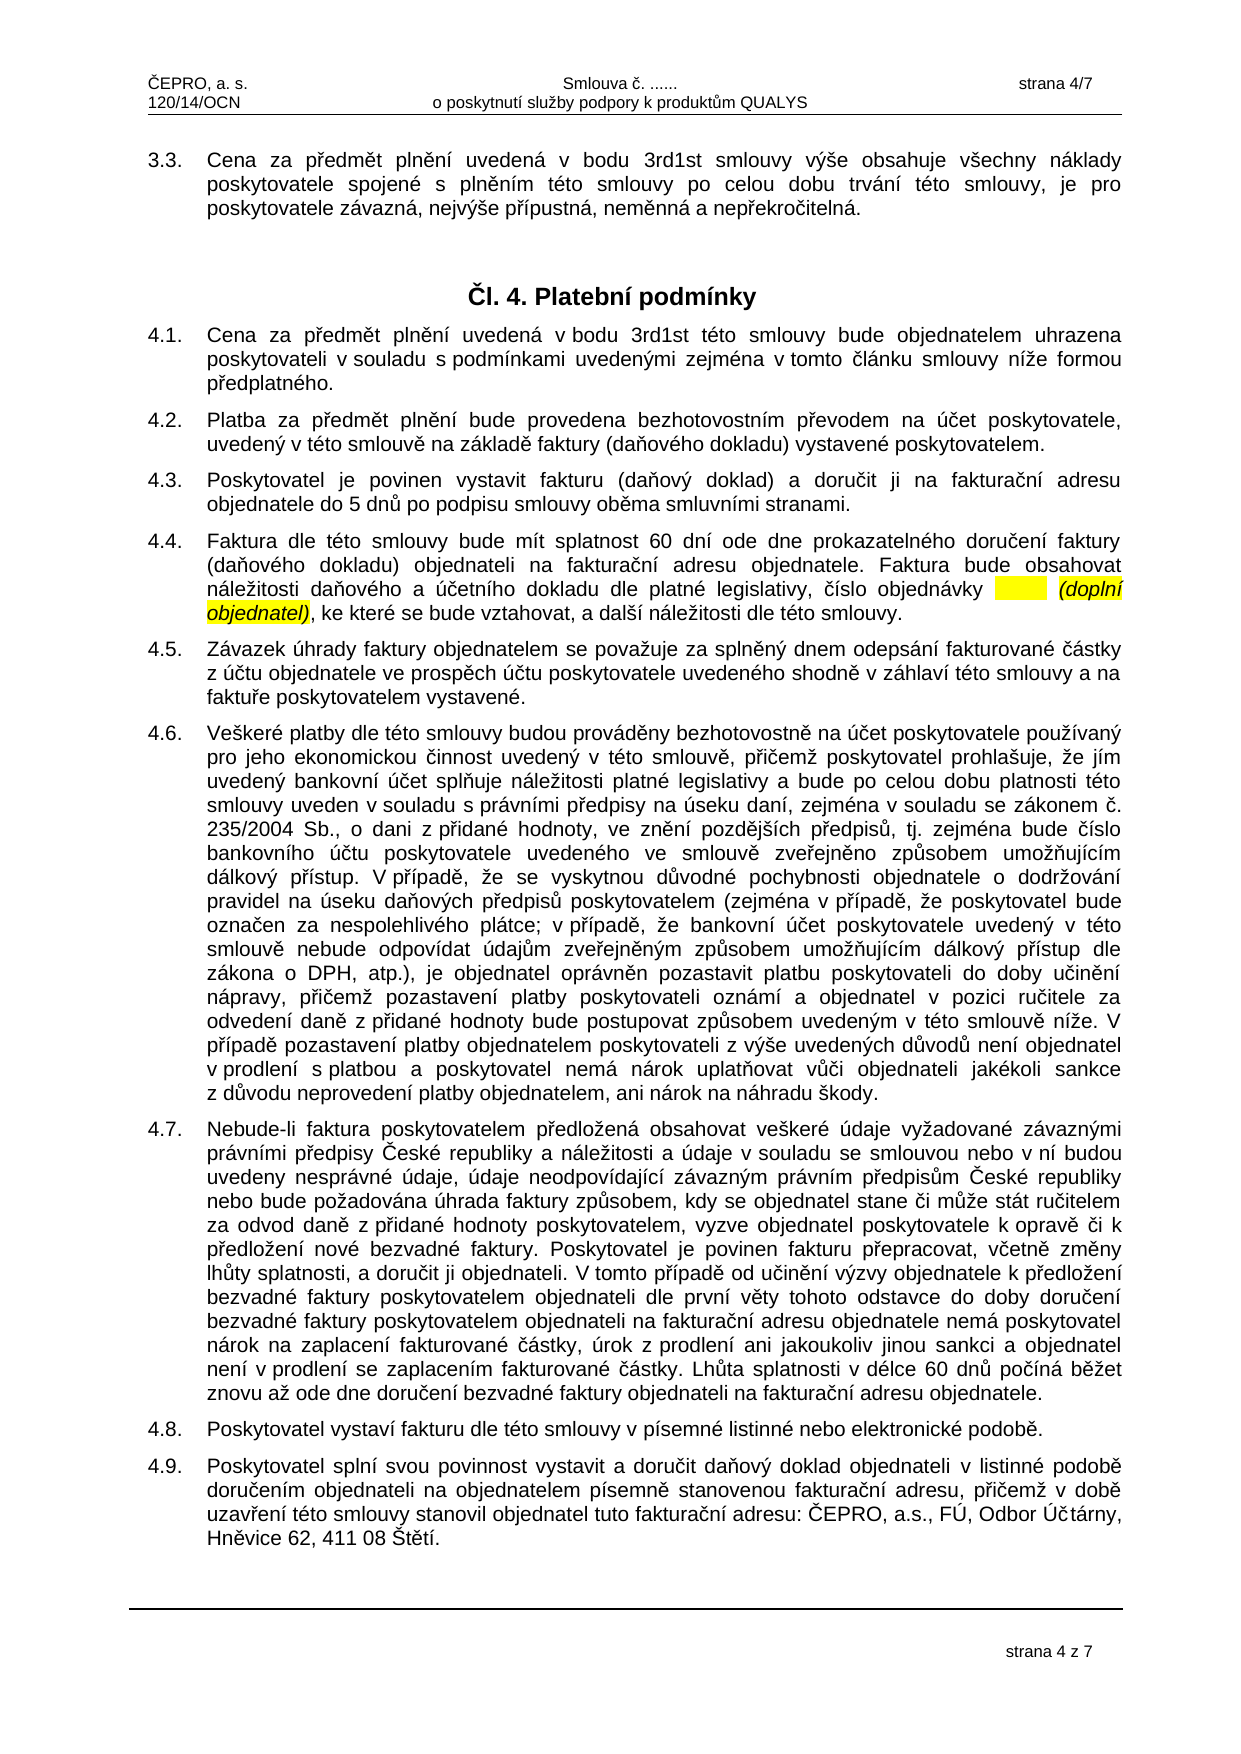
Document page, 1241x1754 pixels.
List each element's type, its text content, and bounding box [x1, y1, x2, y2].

text Cena za předmět plnění uvedená v bodu 3.1 smlouvy výše obsahuje všechny náklady poskytovatele spojené s plněním této smlouvy po celou dobu trvání této smlouvy, je pro poskytovatele závazná, nejvýše přípustná, neměnná a nepřekročitelná. [148, 148, 1122, 219]
text Veškeré platby dle této smlouvy budou prováděny bezhotovostně na účet poskytovatele používaný pro jeho ekonomickou činnost uvedený v této smlouvě, přičemž poskytovatel prohlašuje, že jím uvedený bankovní účet splňuje náležitosti platné legislativy a bude po celou dobu platnosti této smlouvy uveden v souladu s právními předpisy na úseku daní, zejména v souladu se zákonem č. 235/2004 Sb., o dani z přidané hodnoty, ve znění pozdějších předpisů, tj. zejména bude číslo bankovního účtu poskytovatele uvedeného ve smlouvě zveřejněno způsobem umožňujícím dálkový přístup. V případě, že se vyskytnou důvodné pochybnosti objednatele o dodržování pravidel na úseku daňových předpisů poskytovatelem (zejména v případě, že poskytovatel bude označen za nespolehlivého plátce; v případě, že bankovní účet poskytovatele uvedený v této smlouvě nebude odpovídat údajům zveřejněným způsobem umožňujícím dálkový přístup dle zákona o DPH, atp.), je objednatel oprávněn pozastavit platbu poskytovateli do doby učinění nápravy, přičemž pozastavení platby poskytovateli oznámí a objednatel v pozici ručitele za odvedení daně z přidané hodnoty bude postupovat způsobem uvedeným v této smlouvě níže. V případě pozastavení platby objednatelem poskytovateli z výše uvedených důvodů není objednatel v prodlení s platbou a poskytovatel nemá nárok uplatňovat vůči objednateli jakékoli sankce z důvodu neprovedení platby objednatelem, ani nárok na náhradu škody. [148, 721, 1122, 1104]
list Poskytovatel splní svou povinnost vystavit a doručit daňový doklad objednateli v listinné podobě doručením objednateli na objednatelem písemně stanovenou fakturační adresu, přičemž v době uzavření této smlouvy stanovil objednatel tuto fakturační adresu: ČEPRO, a.s., FÚ, Odbor Účtárny, Hněvice 62, 411 08 Štětí. [148, 1453, 1122, 1549]
list Faktura dle této smlouvy bude mít splatnost 60 dní ode dne prokazatelného doručení faktury (daňového dokladu) objednateli na fakturační adresu objednatele. Faktura bude obsahovat náležitosti daňového a účetního dokladu dle platné legislativy, číslo objednávky (doplní objednatel), ke které se bude vztahovat, a další náležitosti dle této smlouvy. [148, 528, 1122, 624]
list Poskytovatel vystaví fakturu dle této smlouvy v písemné listinné nebo elektronické podobě. [148, 1417, 1122, 1441]
list Nebude-li faktura poskytovatelem předložená obsahovat veškeré údaje vyžadované závaznými právními předpisy České republiky a náležitosti a údaje v souladu se smlouvou nebo v ní budou uvedeny nesprávné údaje, údaje neodpovídající závazným právním předpisům České republiky nebo bude požadována úhrada faktury způsobem, kdy se objednatel stane či může stát ručitelem za odvod daně z přidané hodnoty poskytovatelem, vyzve objednatel poskytovatele k opravě či k předložení nové bezvadné faktury. Poskytovatel je povinen fakturu přepracovat, včetně změny lhůty splatnosti, a doručit ji objednateli. V tomto případě od učinění výzvy objednatele k předložení bezvadné faktury poskytovatelem objednateli dle první věty tohoto odstavce do doby doručení bezvadné faktury poskytovatelem objednateli na fakturační adresu objednatele nemá poskytovatel nárok na zaplacení fakturované částky, úrok z prodlení ani jakoukoliv jinou sankci a objednatel není v prodlení se zaplacením fakturované částky. Lhůta splatnosti v délce 60 dnů počíná běžet znovu až ode dne doručení bezvadné faktury objednateli na fakturační adresu objednatele. [148, 1117, 1122, 1404]
list Cena za předmět plnění uvedená v bodu 3.1 této smlouvy bude objednatelem uhrazena poskytovateli v souladu s podmínkami uvedenými zejména v tomto článku smlouvy níže formou předplatného. [148, 323, 1122, 395]
list Platba za předmět plnění bude provedena bezhotovostním převodem na účet poskytovatele, uvedený v této smlouvě na základě faktury (daňového dokladu) vystavené poskytovatelem. [148, 408, 1122, 456]
text Platební podmínky [102, 282, 1122, 311]
list Závazek úhrady faktury objednatelem se považuje za splněný dnem odepsání fakturované částky z účtu objednatele ve prospěch účtu poskytovatele uvedeného shodně v záhlaví této smlouvy a na faktuře poskytovatelem vystavené. [148, 637, 1122, 709]
list Poskytovatel je povinen vystavit fakturu (daňový doklad) a doručit ji na fakturační adresu objednatele do 5 dnů po podpisu smlouvy oběma smluvními stranami. [148, 468, 1122, 516]
